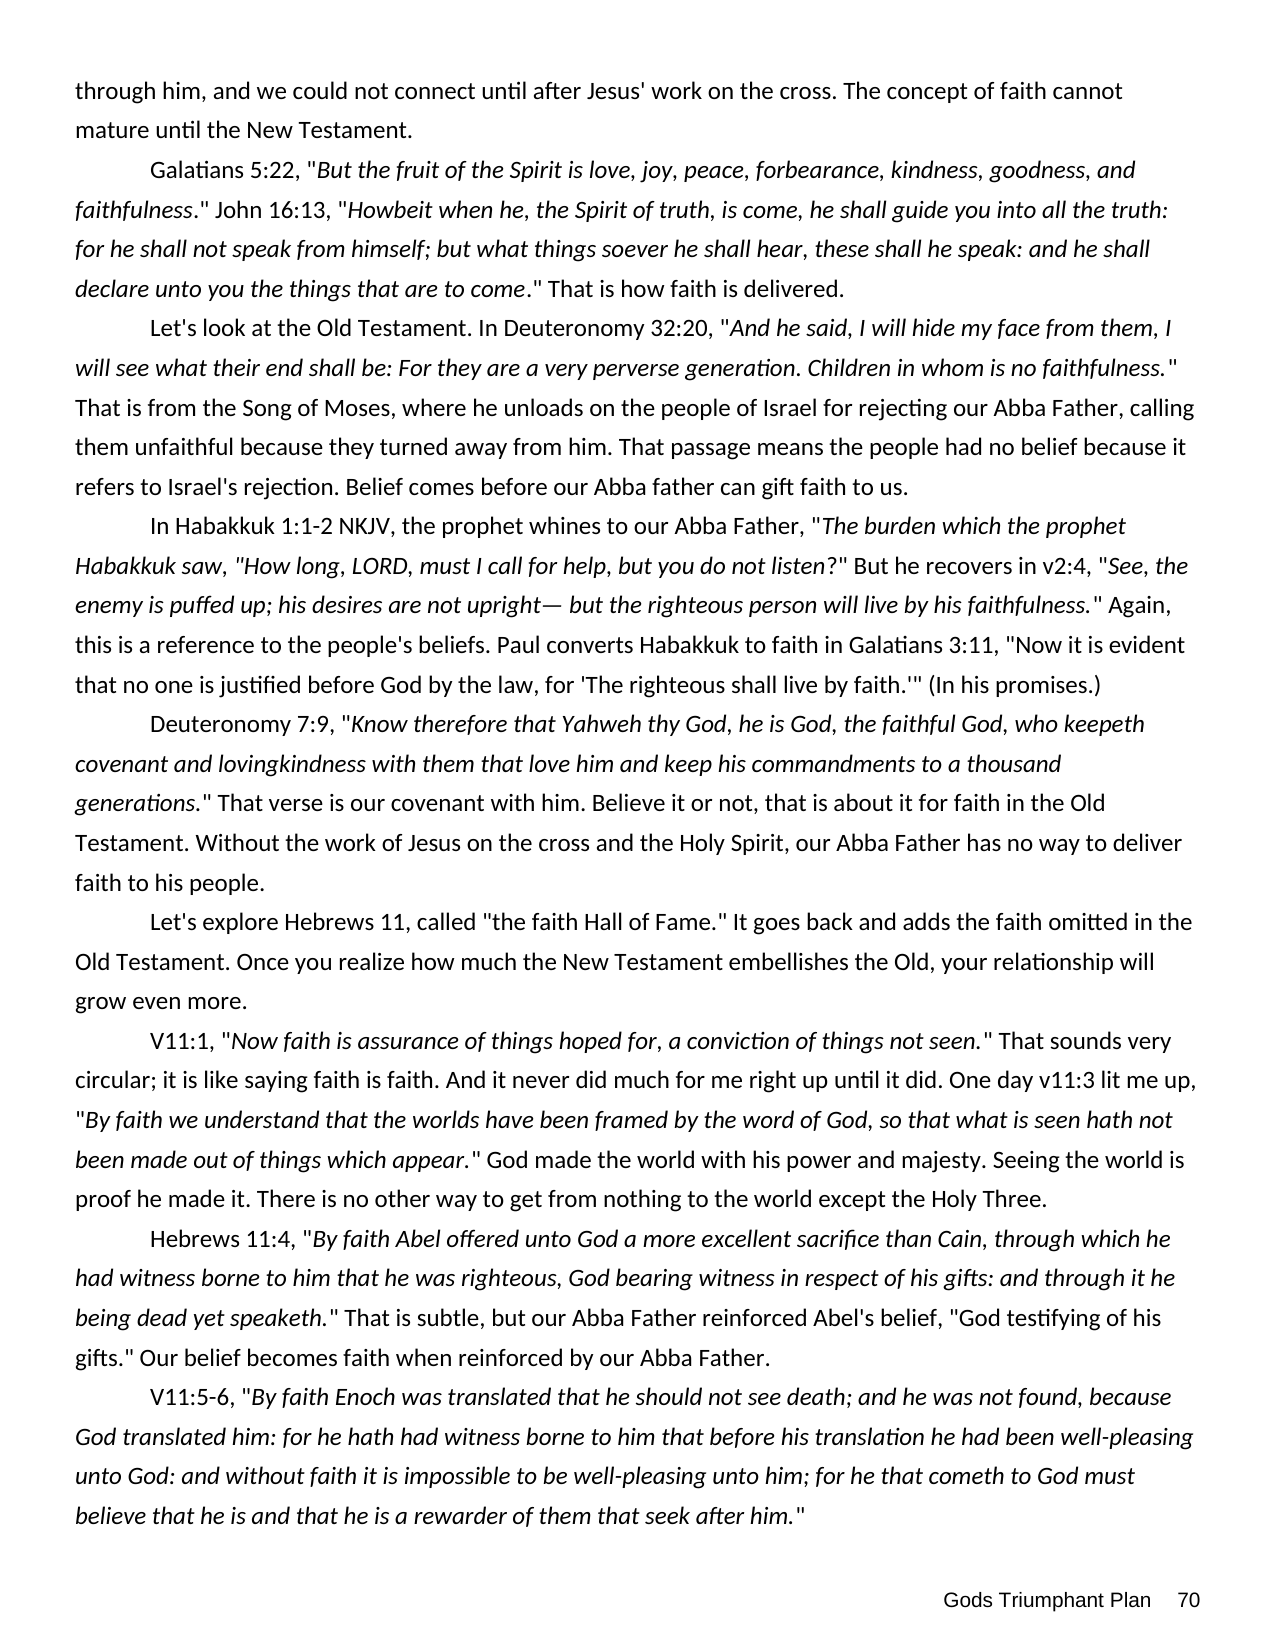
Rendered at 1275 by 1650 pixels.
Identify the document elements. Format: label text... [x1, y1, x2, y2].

text In Habakkuk 1:1-2 NKJV, the prophet whines to our Abba Father, "The burden which the prophet Habakkuk saw, "How long, LORD, must I call for help, but you do not listen?" But he recovers in v2:4, "See, the enemy is puffed up; his desires are not upright— but the righteous person will live by his faithfulness." Again, this is a reference to the people's beliefs. Paul converts Habakkuk to faith in Galatians 3:11, "Now it is evident that no one is justified before God by the law, for 'The righteous shall live by faith.'" (In his promises.) [75, 510, 1200, 699]
text Hebrews 11:4, "By faith Abel offered unto God a more excellent sacrifice than Cain, through which he had witness borne to him that he was righteous, God bearing witness in respect of his gifts: and through it he being dead yet speaketh." That is subtle, but our Abba Father reinforced Abel's belief, "God testifying of his gifts." Our belief becomes faith when reinforced by our Abba Father. [75, 1223, 1200, 1372]
text V11:1, "Now faith is assurance of things hoped for, a conviction of things not seen." That sounds very circular; it is like saying faith is faith. And it never did much for me right up until it did. One day v11:3 lit me up, "By faith we understand that the worlds have been framed by the word of God, so that what is seen hath not been made out of things which appear." God made the world with his power and majesty. Seeing the world is proof he made it. There is no other way to get from nothing to the world except the Holy Three. [75, 1025, 1200, 1214]
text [75, 75, 1200, 145]
text Deuteronomy 7:9, "Know therefore that Yahweh thy God, he is God, the faithful God, who keepeth covenant and lovingkindness with them that love him and keep his commandments to a thousand generations." That verse is our covenant with him. Believe it or not, that is about it for faith in the Old Testament. Without the work of Jesus on the cross and the Holy Spirit, our Abba Father has no way to deliver faith to his people. [75, 708, 1200, 897]
text Let's look at the Old Testament. In Deuteronomy 32:20, "And he said, I will hide my face from them, I will see what their end shall be: For they are a very perverse generation. Children in whom is no faithfulness." That is from the Song of Moses, where he unloads on the people of Israel for rejecting our Abba Father, calling them unfaithful because they turned away from him. That passage means the people had no belief because it refers to Israel's rejection. Belief comes before our Abba father can gift faith to us. [75, 312, 1200, 501]
text V11:5-6, "By faith Enoch was translated that he should not see death; and he was not found, because God translated him: for he hath had witness borne to him that before his translation he had been well-pleasing unto God: and without faith it is impossible to be well-pleasing unto him; for he that cometh to God must believe that he is and that he is a rewarder of them that seek after him." [75, 1381, 1200, 1531]
text Let's explore Hebrews 11, called "the faith Hall of Fame." It goes back and adds the faith omitted in the Old Testament. Once you realize how much the New Testament embellishes the Old, your relationship will grow even more. [75, 906, 1200, 1016]
text Galatians 5:22, "But the fruit of the Spirit is love, joy, peace, forbearance, kindness, goodness, and faithfulness." John 16:13, "Howbeit when he, the Spirit of truth, is come, he shall guide you into all the truth: for he shall not speak from himself; but what things soever he shall hear, these shall he speak: and he shall declare unto you the things that are to come." That is how faith is delivered. [75, 154, 1200, 303]
